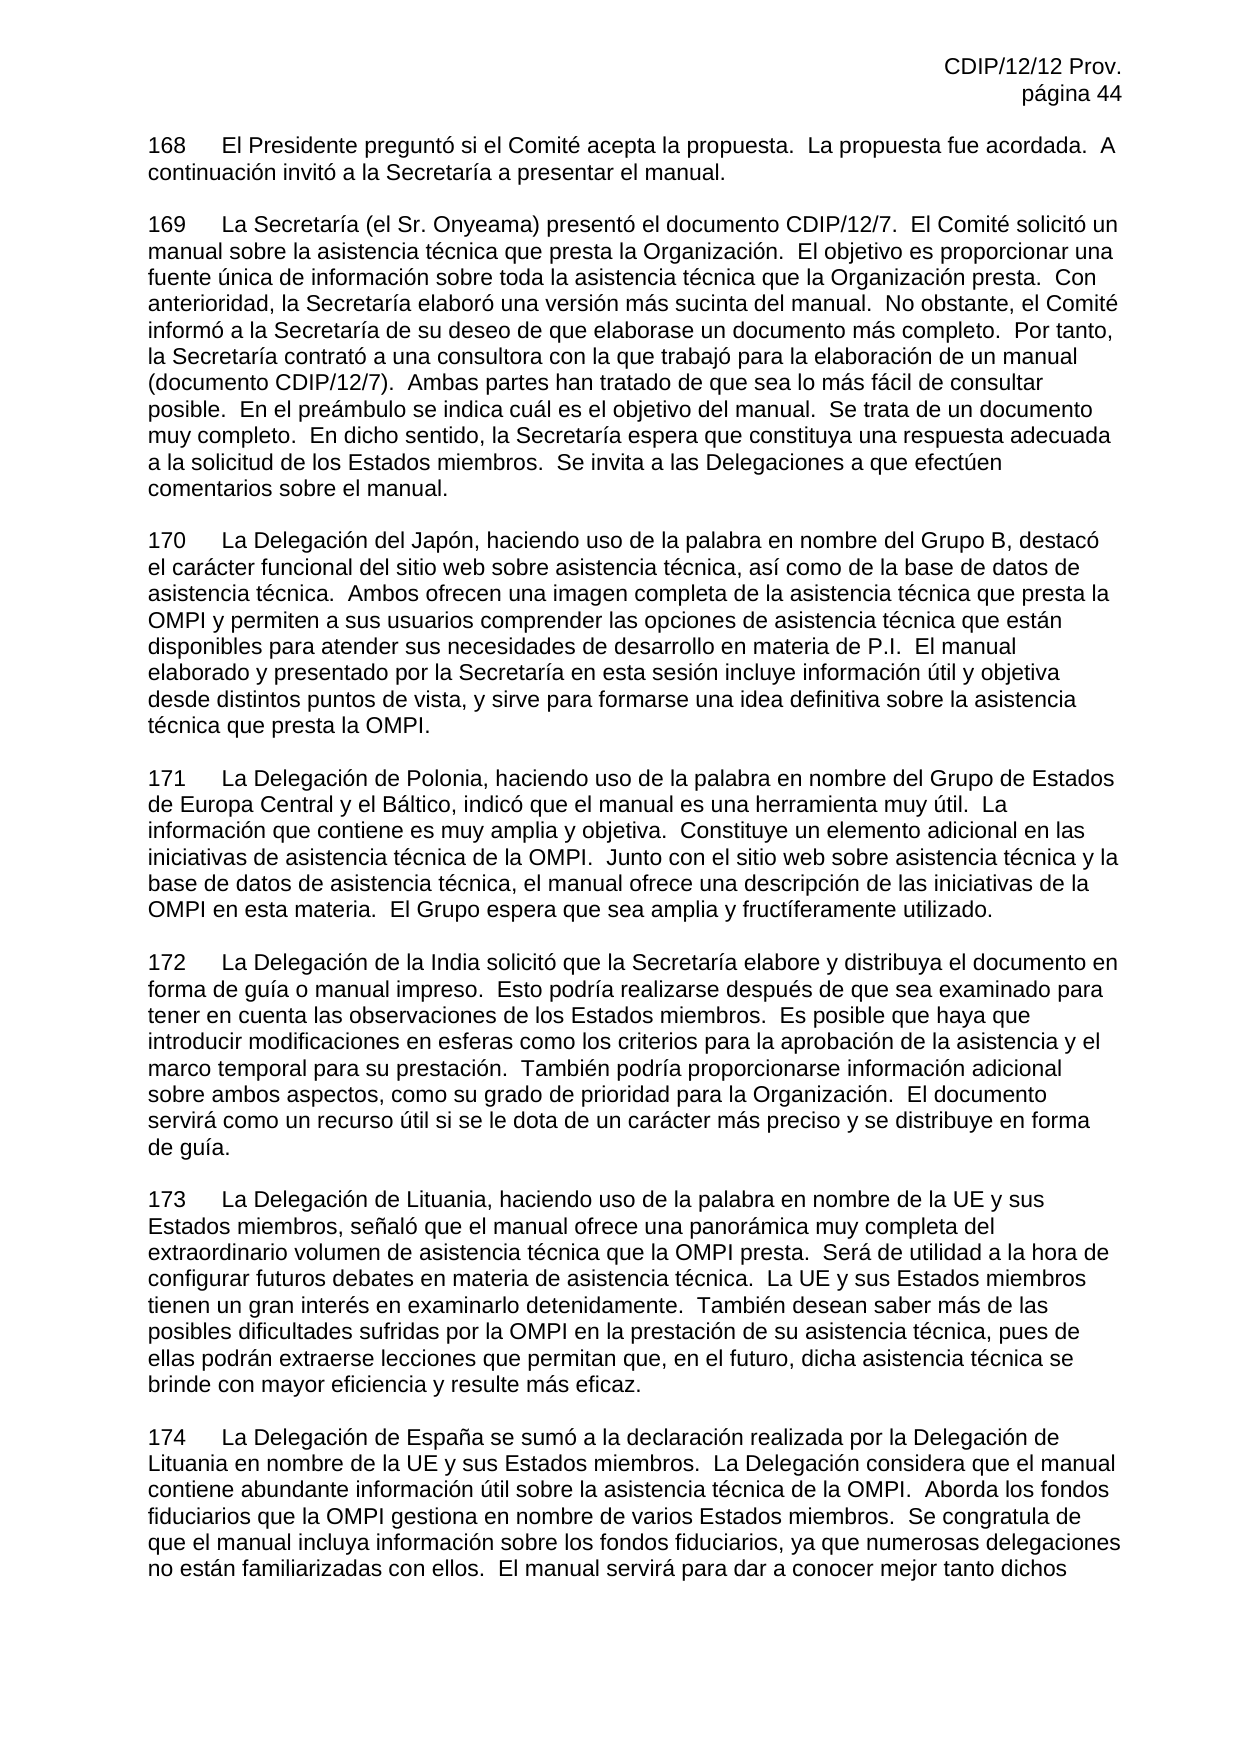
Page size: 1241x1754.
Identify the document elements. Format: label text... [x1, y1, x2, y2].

text La Delegación de la India solicitó que la Secretaría elabore y distribuya el documento en forma de guía o manual impreso. Esto podría realizarse después de que sea examinado para tener en cuenta las observaciones de los Estados miembros. Es posible que haya que introducir modificaciones en esferas como los criterios para la aprobación de la asistencia y el marco temporal para su prestación. También podría proporcionarse información adicional sobre ambos aspectos, como su grado de prioridad para la Organización. El documento servirá como un recurso útil si se le dota de un carácter más preciso y se distribuye en forma de guía. [148, 949, 1122, 1160]
text El Presidente preguntó si el Comité acepta la propuesta. La propuesta fue acordada. A continuación invitó a la Secretaría a presentar el manual. [148, 132, 1122, 185]
text La Delegación de Polonia, haciendo uso de la palabra en nombre del Grupo de Estados de Europa Central y el Báltico, indicó que el manual es una herramienta muy útil. La información que contiene es muy amplia y objetiva. Constituye un elemento adicional en las iniciativas de asistencia técnica de la OMPI. Junto con el sitio web sobre asistencia técnica y la base de datos de asistencia técnica, el manual ofrece una descripción de las iniciativas de la OMPI en esta materia. El Grupo espera que sea amplia y fructíferamente utilizado. [148, 765, 1122, 923]
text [148, 1423, 1122, 1582]
text La Delegación de Lituania, haciendo uso de la palabra en nombre de la UE y sus Estados miembros, señaló que el manual ofrece una panorámica muy completa del extraordinario volumen de asistencia técnica que la OMPI presta. Será de utilidad a la hora de configurar futuros debates en materia de asistencia técnica. La UE y sus Estados miembros tienen un gran interés en examinarlo detenidamente. También desean saber más de las posibles dificultades sufridas por la OMPI en la prestación de su asistencia técnica, pues de ellas podrán extraerse lecciones que permitan que, en el futuro, dicha asistencia técnica se brinde con mayor eficiencia y resulte más eficaz. [148, 1186, 1122, 1397]
text La Secretaría (el Sr. Onyeama) presentó el documento CDIP/12/7. El Comité solicitó un manual sobre la asistencia técnica que presta la Organización. El objetivo es proporcionar una fuente única de información sobre toda la asistencia técnica que la Organización presta. Con anterioridad, la Secretaría elaboró una versión más sucinta del manual. No obstante, el Comité informó a la Secretaría de su deseo de que elaborase un documento más completo. Por tanto, la Secretaría contrató a una consultora con la que trabajó para la elaboración de un manual (documento CDIP/12/7). Ambas partes han tratado de que sea lo más fácil de consultar posible. En el preámbulo se indica cuál es el objetivo del manual. Se trata de un documento muy completo. En dicho sentido, la Secretaría espera que constituya una respuesta adecuada a la solicitud de los Estados miembros. Se invita a las Delegaciones a que efectúen comentarios sobre el manual. [148, 211, 1122, 501]
text La Delegación del Japón, haciendo uso de la palabra en nombre del Grupo B, destacó el carácter funcional del sitio web sobre asistencia técnica, así como de la base de datos de asistencia técnica. Ambos ofrecen una imagen completa de la asistencia técnica que presta la OMPI y permiten a sus usuarios comprender las opciones de asistencia técnica que están disponibles para atender sus necesidades de desarrollo en materia de P.I. El manual elaborado y presentado por la Secretaría en esta sesión incluye información útil y objetiva desde distintos puntos de vista, y sirve para formarse una idea definitiva sobre la asistencia técnica que presta la OMPI. [148, 527, 1122, 738]
